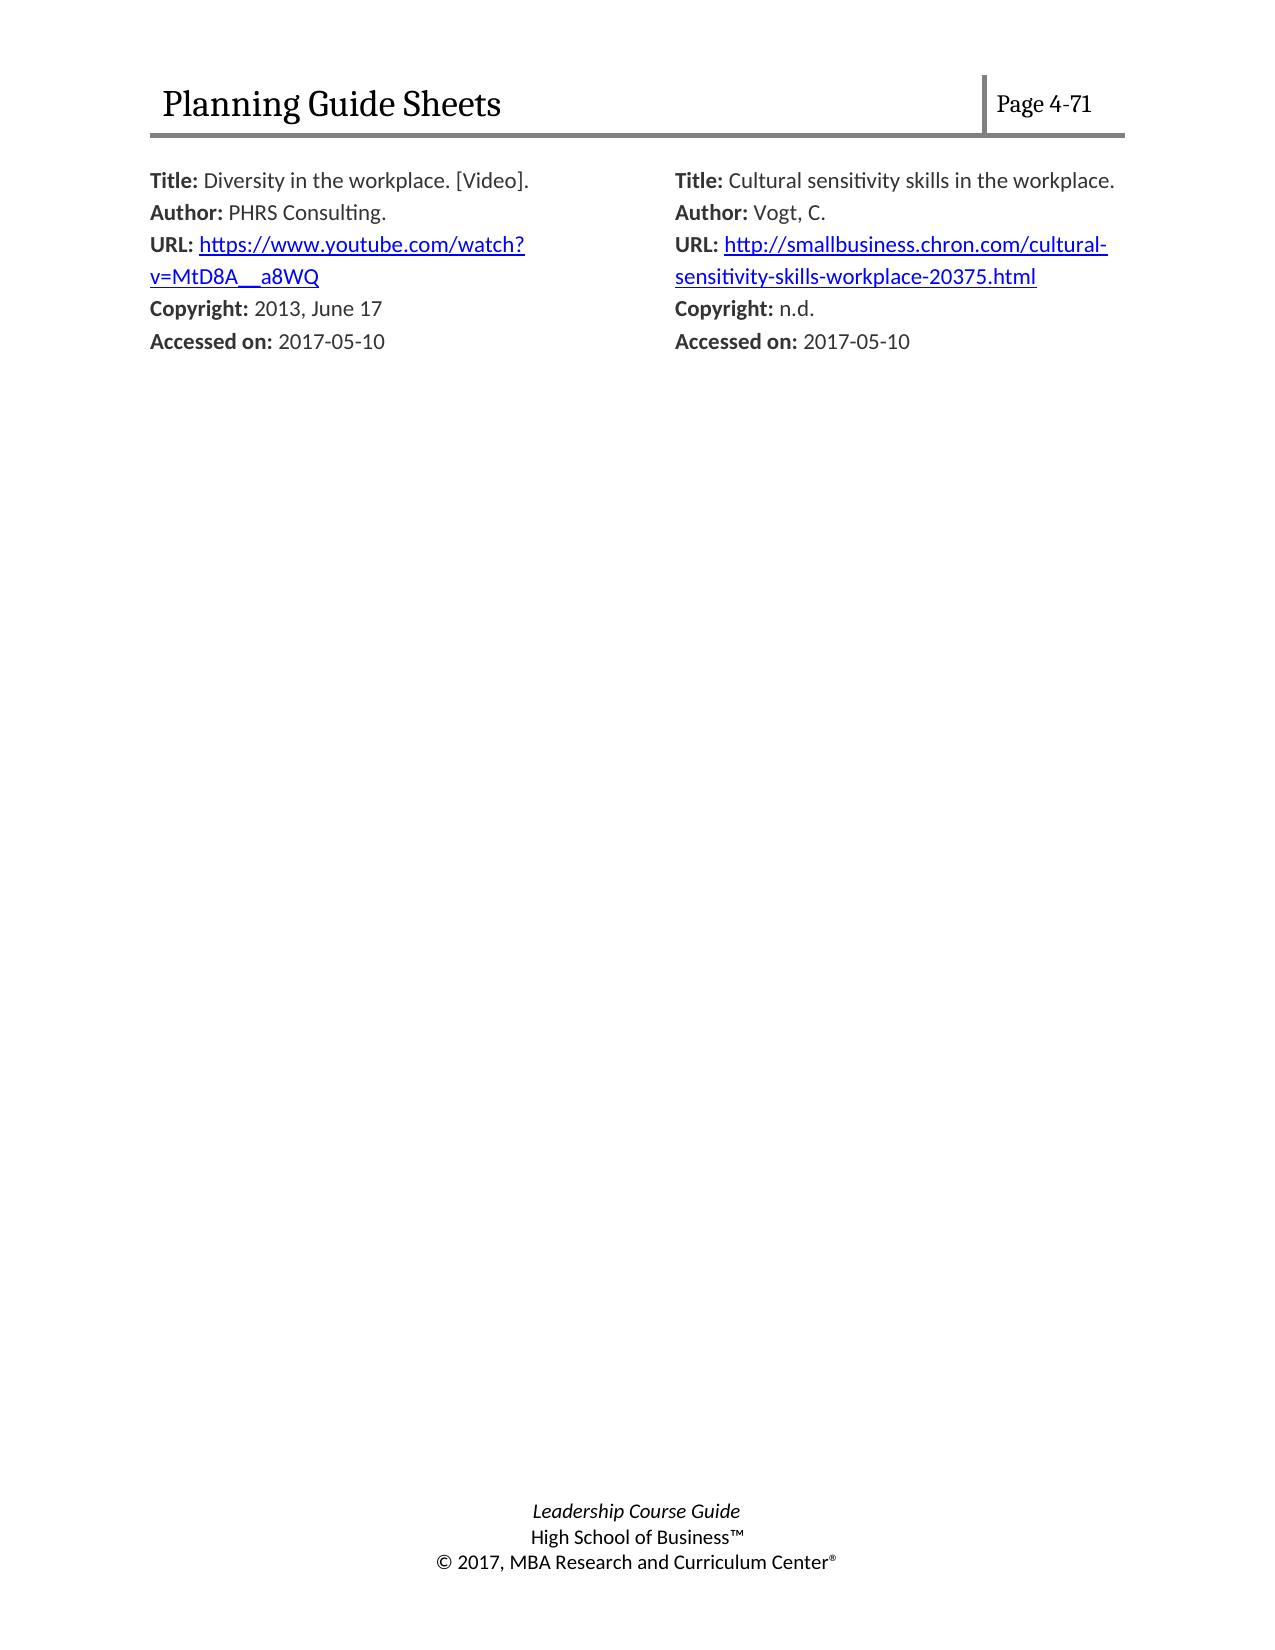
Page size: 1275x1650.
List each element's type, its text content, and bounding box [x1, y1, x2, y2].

text Title: Cultural sensitivity skills in the workplace. Author: Vogt, C. URL: http://smallbusiness.chron.com/cultural-sensitivity-skills-workplace-20375.html Copyright: n.d. Accessed on: 2017-05-10 [675, 166, 1125, 355]
text Title: Diversity in the workplace. [Video]. Author: PHRS Consulting. URL: https://www.youtube.com/watch?v=MtD8A__a8WQ Copyright: 2013, June 17 Accessed on: 2017-05-10 [150, 166, 600, 355]
